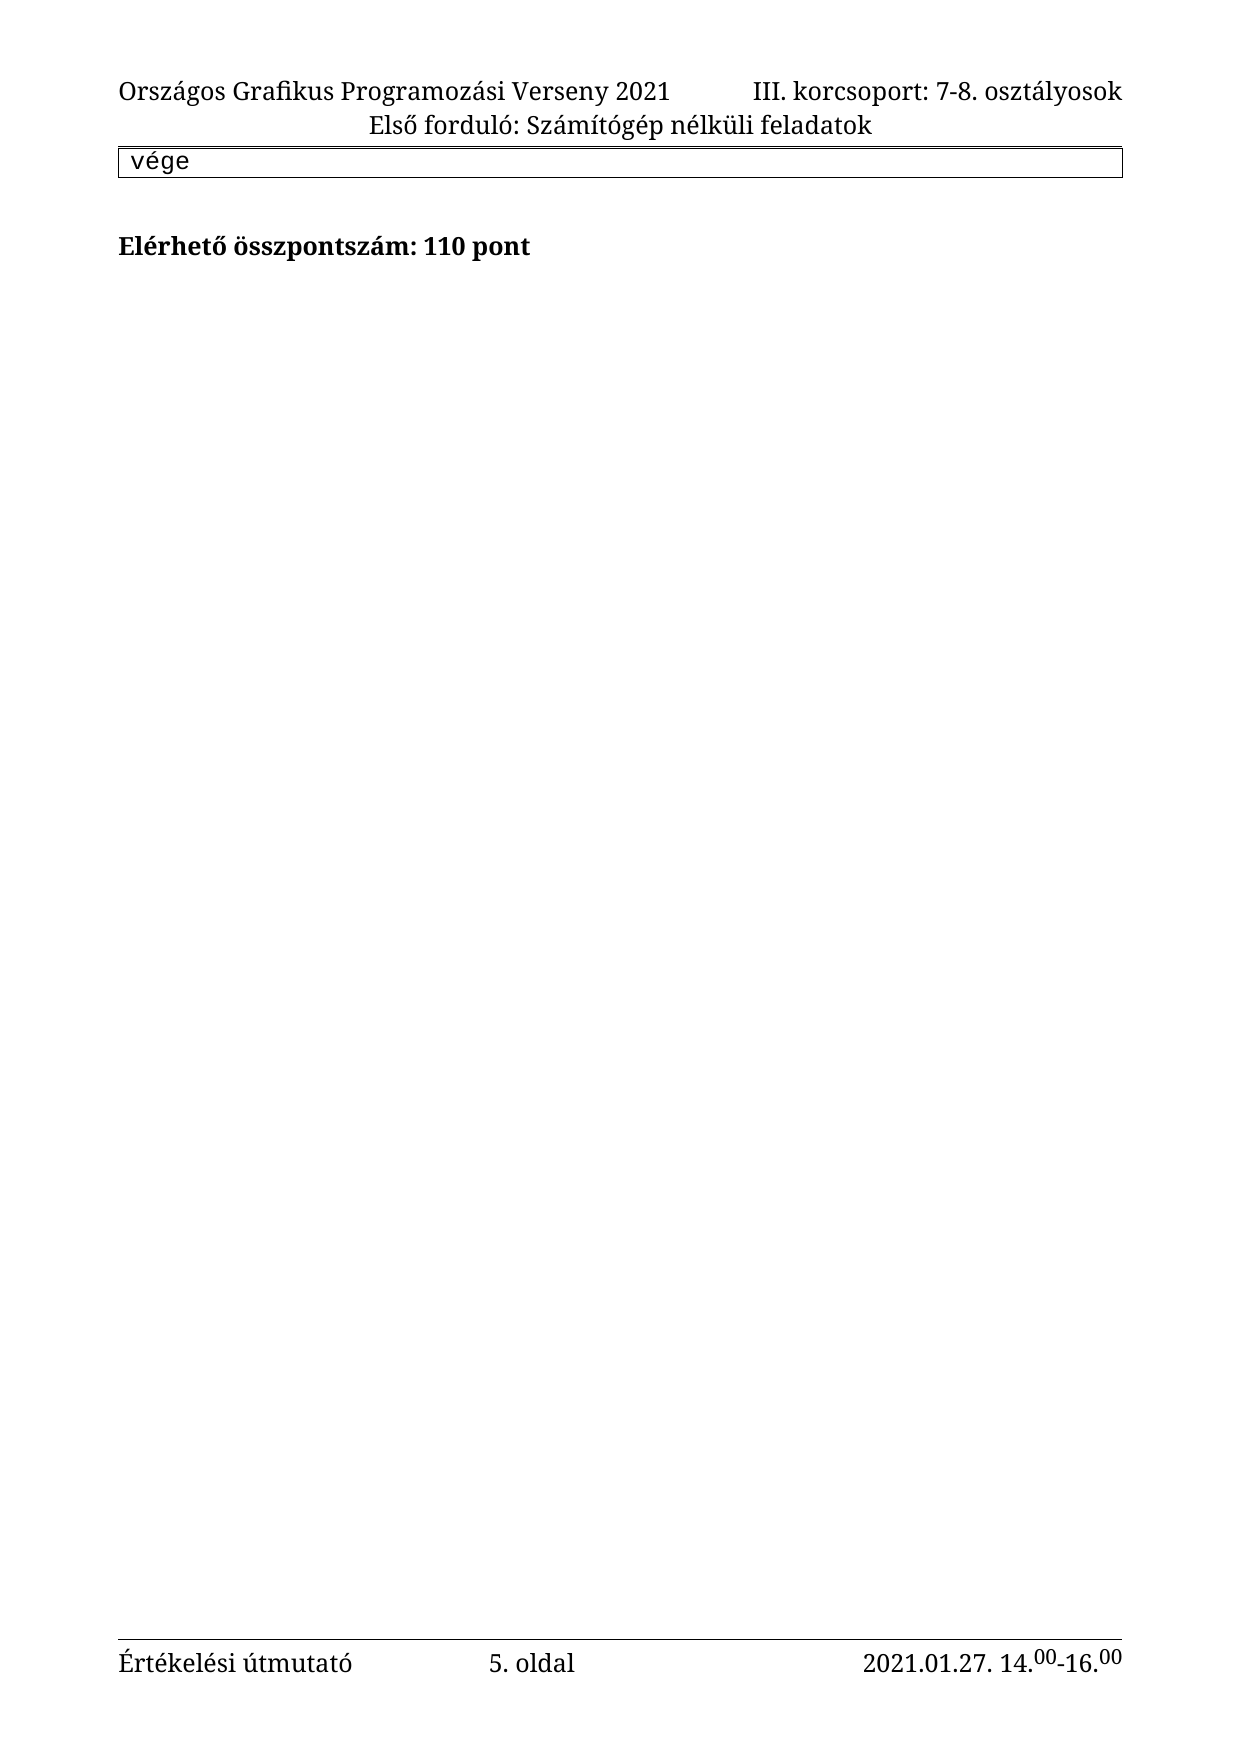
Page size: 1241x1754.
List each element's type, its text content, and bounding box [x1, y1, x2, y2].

text Elérhető összpontszám: 110 pont [118, 228, 1122, 262]
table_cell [119, 149, 1122, 177]
